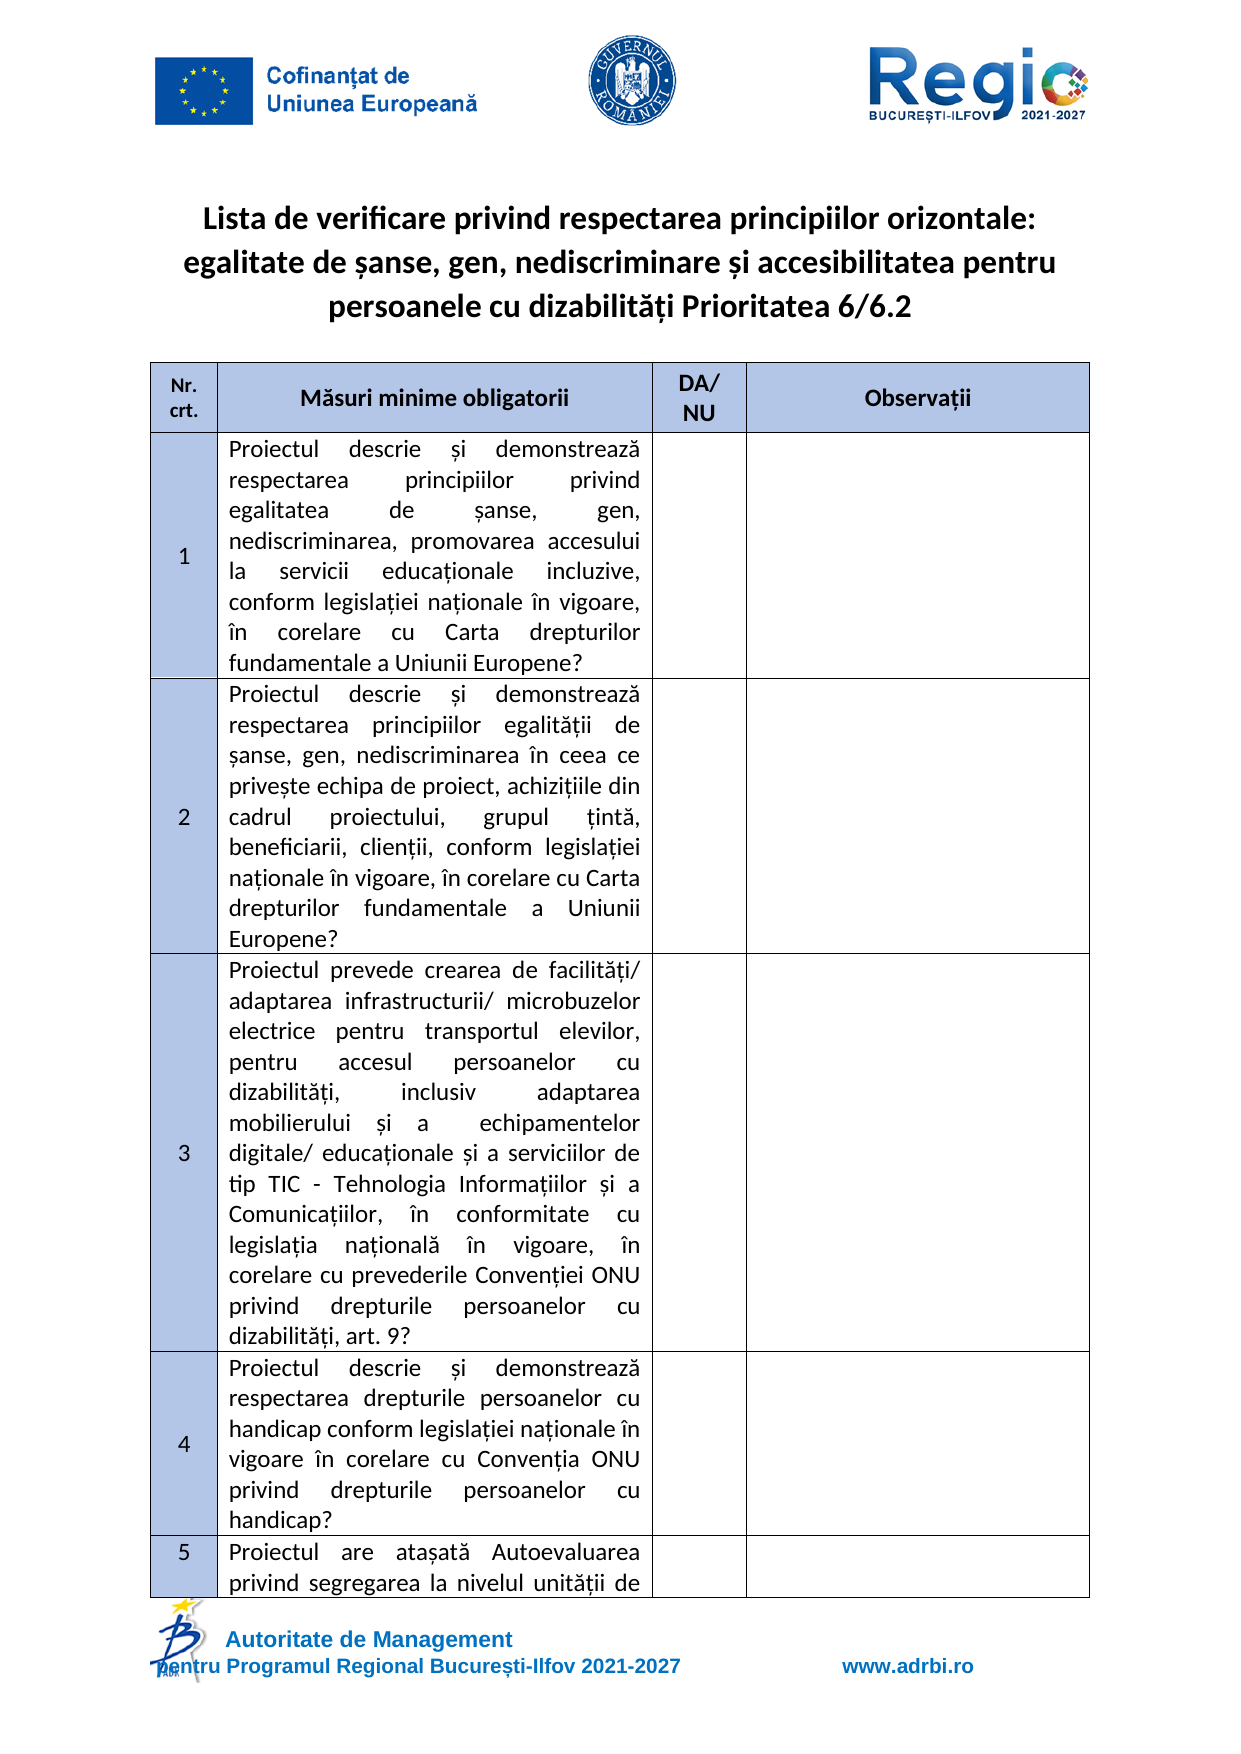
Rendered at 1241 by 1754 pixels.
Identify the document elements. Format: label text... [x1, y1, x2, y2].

table_cell Proiectul descrie și demonstrează respectarea principiilor egalității de șanse, gen, nediscriminarea în ceea ce privește echipa de proiect, achizițiile din cadrul proiectului, grupul țintă, beneficiarii, clienții, conform legislației naționale în vigoare, în corelare cu Carta drepturilor fundamentale a Uniunii Europene? [218, 679, 652, 953]
picture [150, 34, 1088, 126]
table_cell 2 [151, 679, 217, 953]
table_cell [653, 1352, 746, 1535]
table_cell [653, 679, 746, 953]
table_cell [747, 1536, 1089, 1597]
table_cell [747, 679, 1089, 953]
table_header Nr. crt. [151, 363, 217, 432]
picture [150, 1598, 208, 1683]
table_cell [653, 954, 746, 1351]
table_cell [747, 1352, 1089, 1535]
table_header DA/ NU [653, 363, 746, 432]
table_cell 1 [151, 433, 217, 677]
table_cell [653, 1536, 746, 1597]
text Lista de verificare privind respectarea principiilor orizontale: egalitate de șanse, gen, nediscriminare și accesibilitatea pentru persoanele cu dizabilități Prioritatea 6/6.2 [150, 197, 1090, 326]
table_header Măsuri minime obligatorii [218, 363, 652, 432]
table_cell [653, 433, 746, 677]
table_cell Proiectul prevede crearea de facilități/ adaptarea infrastructurii/ microbuzelor electrice pentru transportul elevilor, pentru accesul persoanelor cu dizabilități, inclusiv adaptarea mobilierului și a echipamentelor digitale/ educaționale și a serviciilor de tip TIC - Tehnologia Informațiilor și a Comunicațiilor, în conformitate cu legislația națională în vigoare, în corelare cu prevederile Convenției ONU privind drepturile persoanelor cu dizabilități, art. 9? [218, 954, 652, 1351]
table_cell [747, 433, 1089, 677]
table_cell 3 [151, 954, 217, 1351]
table_cell [747, 954, 1089, 1351]
table_cell Proiectul descrie și demonstrează respectarea drepturile persoanelor cu handicap conform legislației naționale în vigoare în corelare cu Convenția ONU privind drepturile persoanelor cu handicap? [218, 1352, 652, 1535]
table_header Observații [747, 363, 1089, 432]
table_cell Proiectul descrie și demonstrează respectarea principiilor privind egalitatea de șanse, gen, nediscriminarea, promovarea accesului la servicii educaționale incluzive, conform legislației naționale în vigoare, în corelare cu Carta drepturilor fundamentale a Uniunii Europene? [218, 433, 652, 677]
table_cell 5 [151, 1536, 217, 1597]
table_cell 4 [151, 1352, 217, 1535]
